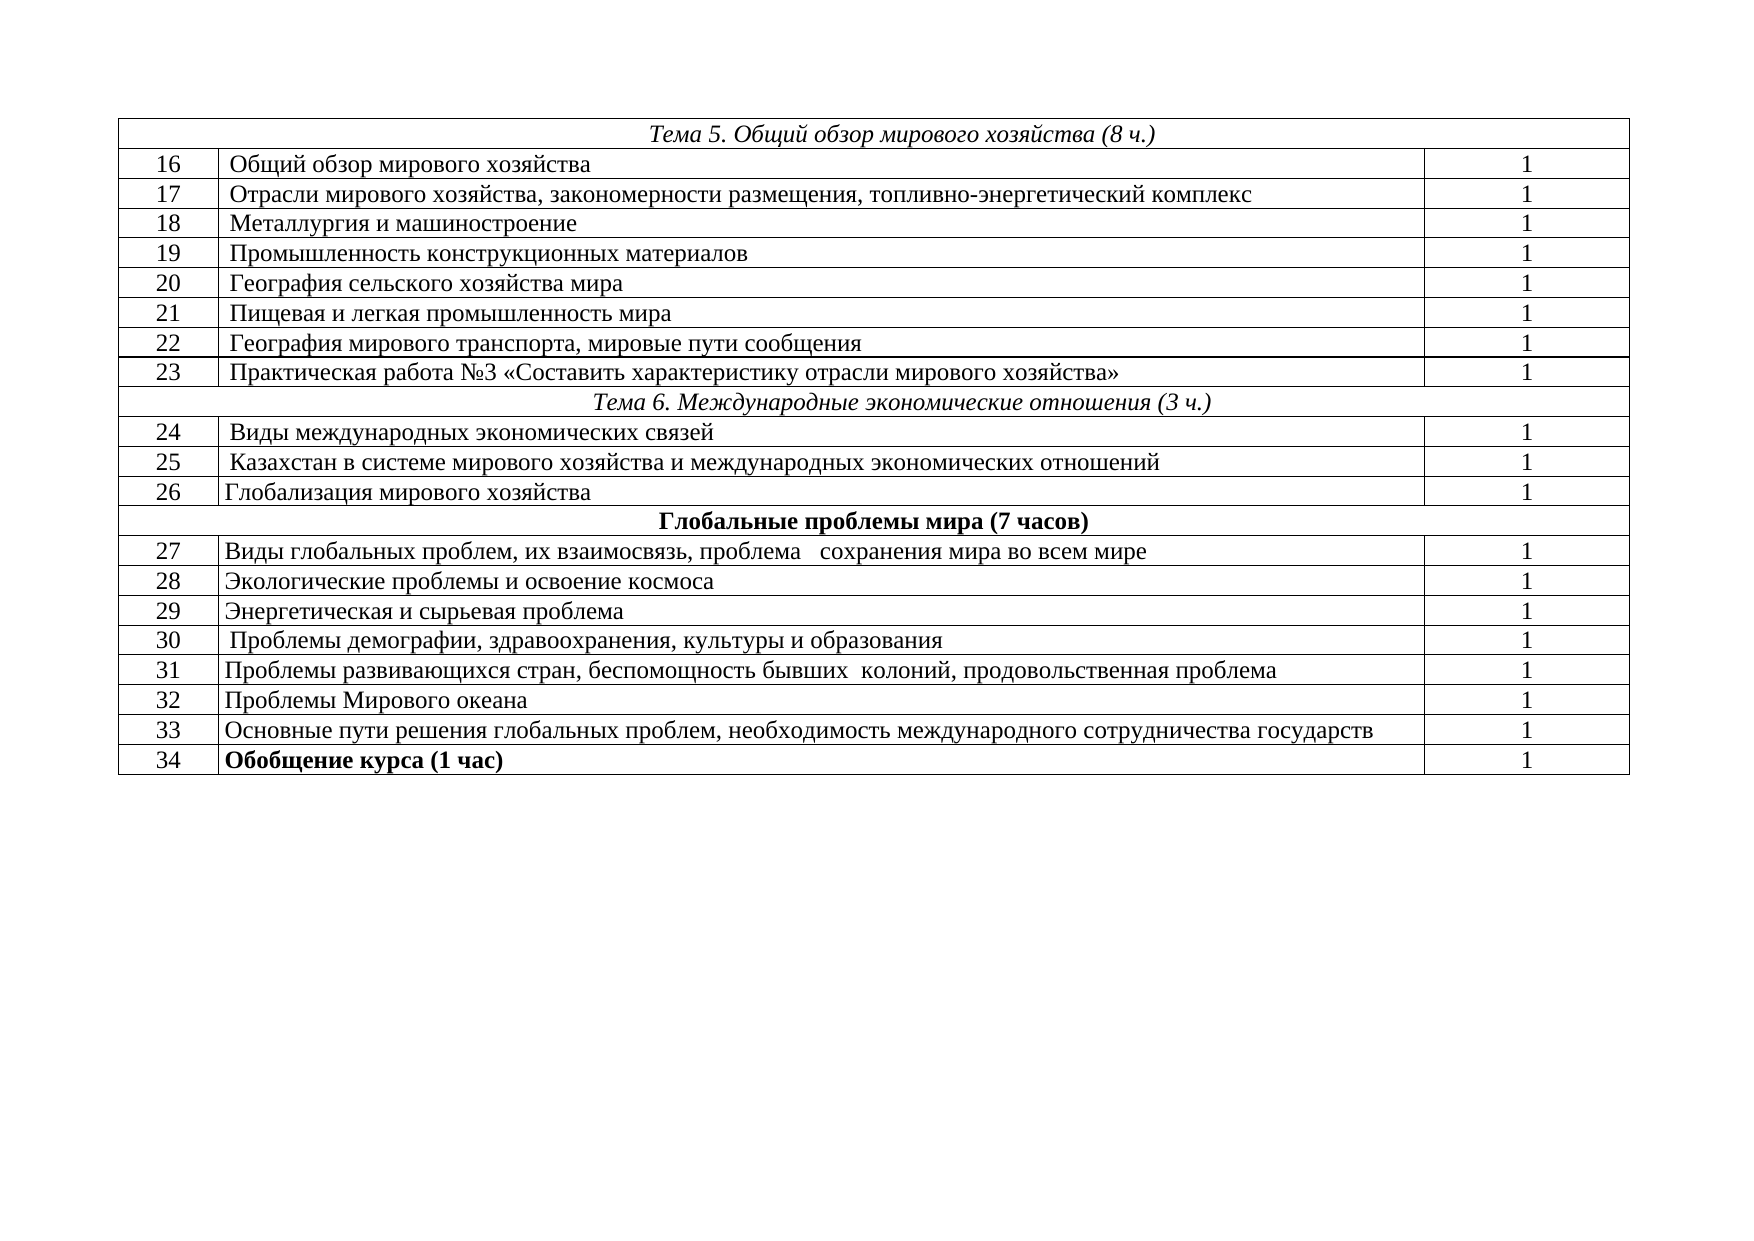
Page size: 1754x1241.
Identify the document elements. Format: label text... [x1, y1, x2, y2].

table_cell 16 [119, 149, 218, 178]
table_cell Глобальные проблемы мира (7 часов) [119, 506, 1629, 535]
table_cell 25 [119, 447, 218, 476]
table_cell География сельского хозяйства мира [219, 268, 1424, 297]
table_cell 1 [1425, 328, 1629, 356]
table_cell 1 [1425, 268, 1629, 297]
table_cell Тема 6. Международные экономические отношения (3 ч.) [119, 387, 1629, 416]
table_cell Глобализация мирового хозяйства [219, 477, 1424, 505]
table_cell Виды глобальных проблем, их взаимосвязь, проблема сохранения мира во всем мире [219, 536, 1424, 565]
table_cell 1 [1425, 417, 1629, 446]
table_cell Пищевая и легкая промышленность мира [219, 298, 1424, 327]
table_cell 27 [119, 536, 218, 565]
table_cell Тема 5. Общий обзор мирового хозяйства (8 ч.) [119, 119, 1629, 148]
table_cell Промышленность конструкционных материалов [219, 238, 1424, 267]
table_cell 31 [119, 655, 218, 684]
table_cell 26 [119, 477, 218, 505]
table_cell 1 [1425, 655, 1629, 684]
table_cell Металлургия и машиностроение [219, 209, 1424, 237]
table_cell Основные пути решения глобальных проблем, необходимость международного сотрудничества государств [219, 715, 1424, 744]
table_cell 28 [119, 566, 218, 595]
table_cell 1 [1425, 596, 1629, 624]
table_cell 18 [119, 209, 218, 237]
table_cell 23 [119, 358, 218, 386]
table_cell 21 [119, 298, 218, 327]
table_cell Казахстан в системе мирового хозяйства и международных экономических отношений [219, 447, 1424, 476]
table_cell Энергетическая и сырьевая проблема [219, 596, 1424, 624]
table_cell Экологические проблемы и освоение космоса [219, 566, 1424, 595]
table_cell 1 [1425, 566, 1629, 595]
table_cell Проблемы развивающихся стран, беспомощность бывших колоний, продовольственная проблема [219, 655, 1424, 684]
table_cell 19 [119, 238, 218, 267]
table_cell Проблемы Мирового океана [219, 685, 1424, 714]
table_cell 1 [1425, 447, 1629, 476]
table_cell 22 [119, 328, 218, 356]
table_cell 24 [119, 417, 218, 446]
table_cell 32 [119, 685, 218, 714]
table_cell 33 [119, 715, 218, 744]
table_cell 30 [119, 626, 218, 654]
table_cell 1 [1425, 715, 1629, 744]
table_cell Практическая работа №3 «Составить характеристику отрасли мирового хозяйства» [219, 358, 1424, 386]
table_cell Обобщение курса (1 час) [219, 745, 1424, 773]
table_cell 1 [1425, 209, 1629, 237]
table_cell 29 [119, 596, 218, 624]
table_cell 1 [1425, 238, 1629, 267]
table_cell 1 [1425, 358, 1629, 386]
table_cell 1 [1425, 477, 1629, 505]
table_cell 17 [119, 179, 218, 207]
table_cell 1 [1425, 685, 1629, 714]
table_cell 1 [1425, 298, 1629, 327]
table_cell 1 [1425, 536, 1629, 565]
table_cell 34 [119, 745, 218, 773]
table_cell 1 [1425, 149, 1629, 178]
table_cell География мирового транспорта, мировые пути сообщения [219, 328, 1424, 356]
table_cell 1 [1425, 745, 1629, 773]
table_cell 1 [1425, 626, 1629, 654]
table_cell Проблемы демографии, здравоохранения, культуры и образования [219, 626, 1424, 654]
table_cell 20 [119, 268, 218, 297]
table_cell Общий обзор мирового хозяйства [219, 149, 1424, 178]
table_cell Отрасли мирового хозяйства, закономерности размещения, топливно-энергетический комплекс [219, 179, 1424, 207]
table_cell 1 [1425, 179, 1629, 207]
table_cell Виды международных экономических связей [219, 417, 1424, 446]
